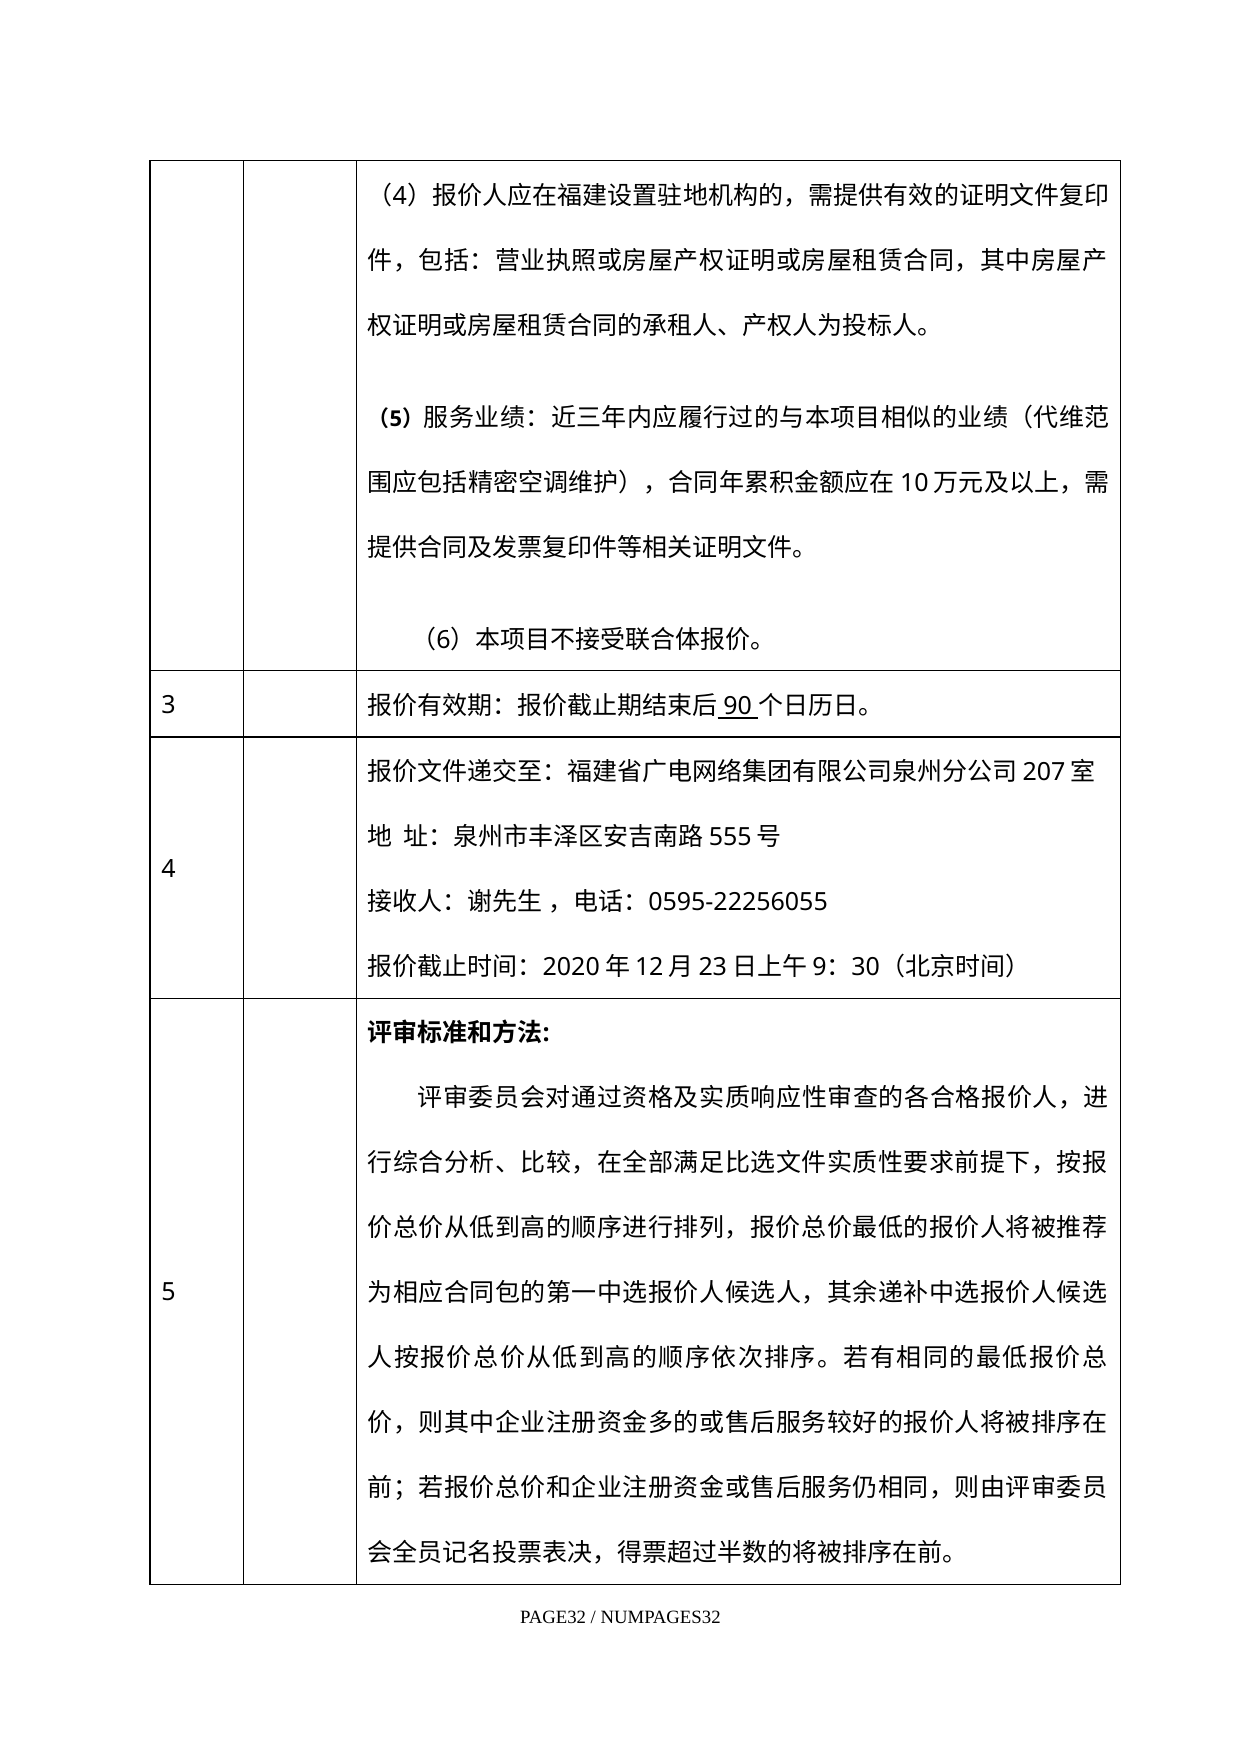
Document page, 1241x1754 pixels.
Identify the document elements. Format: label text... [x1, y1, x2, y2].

table_cell [244, 999, 356, 1583]
table_cell 2 [151, 161, 243, 670]
table_cell 5 [151, 999, 243, 1583]
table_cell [357, 161, 1120, 670]
table_cell 4 [151, 738, 243, 997]
table_cell 报价文件递交至：福建省广电网络集团有限公司泉州分公司207室 地 址：泉州市丰泽区安吉南路555号 接收人：谢先生 ，电话：0595-22256055 报价截止时间：2020年12月23日上午9：30（北京时间） [357, 738, 1120, 997]
table_cell 3 [151, 671, 243, 736]
table_cell [244, 671, 356, 736]
table_cell 报价有效期：报价截止期结束后 90 个日历日。 [357, 671, 1120, 736]
table_cell [244, 738, 356, 997]
table_cell [244, 161, 356, 670]
table_cell 评审标准和方法: 评审委员会对通过资格及实质响应性审查的各合格报价人，进行综合分析、比较，在全部满足比选文件实质性要求前提下，按报价总价从低到高的顺序进行排列，报价总价最低的报价人将被推荐为相应合同包的第一中选报价人候选人，其余递补中选报价人候选人按报价总价从低到高的顺序依次排序。若有相同的最低报价总价，则其中企业注册资金多的或售后服务较好的报价人将被排序在前；若报价总价和企业注册资金或售后服务仍相同，则由评审委员会全员记名投票表决，得票超过半数的将被排序在前。 [357, 999, 1120, 1583]
